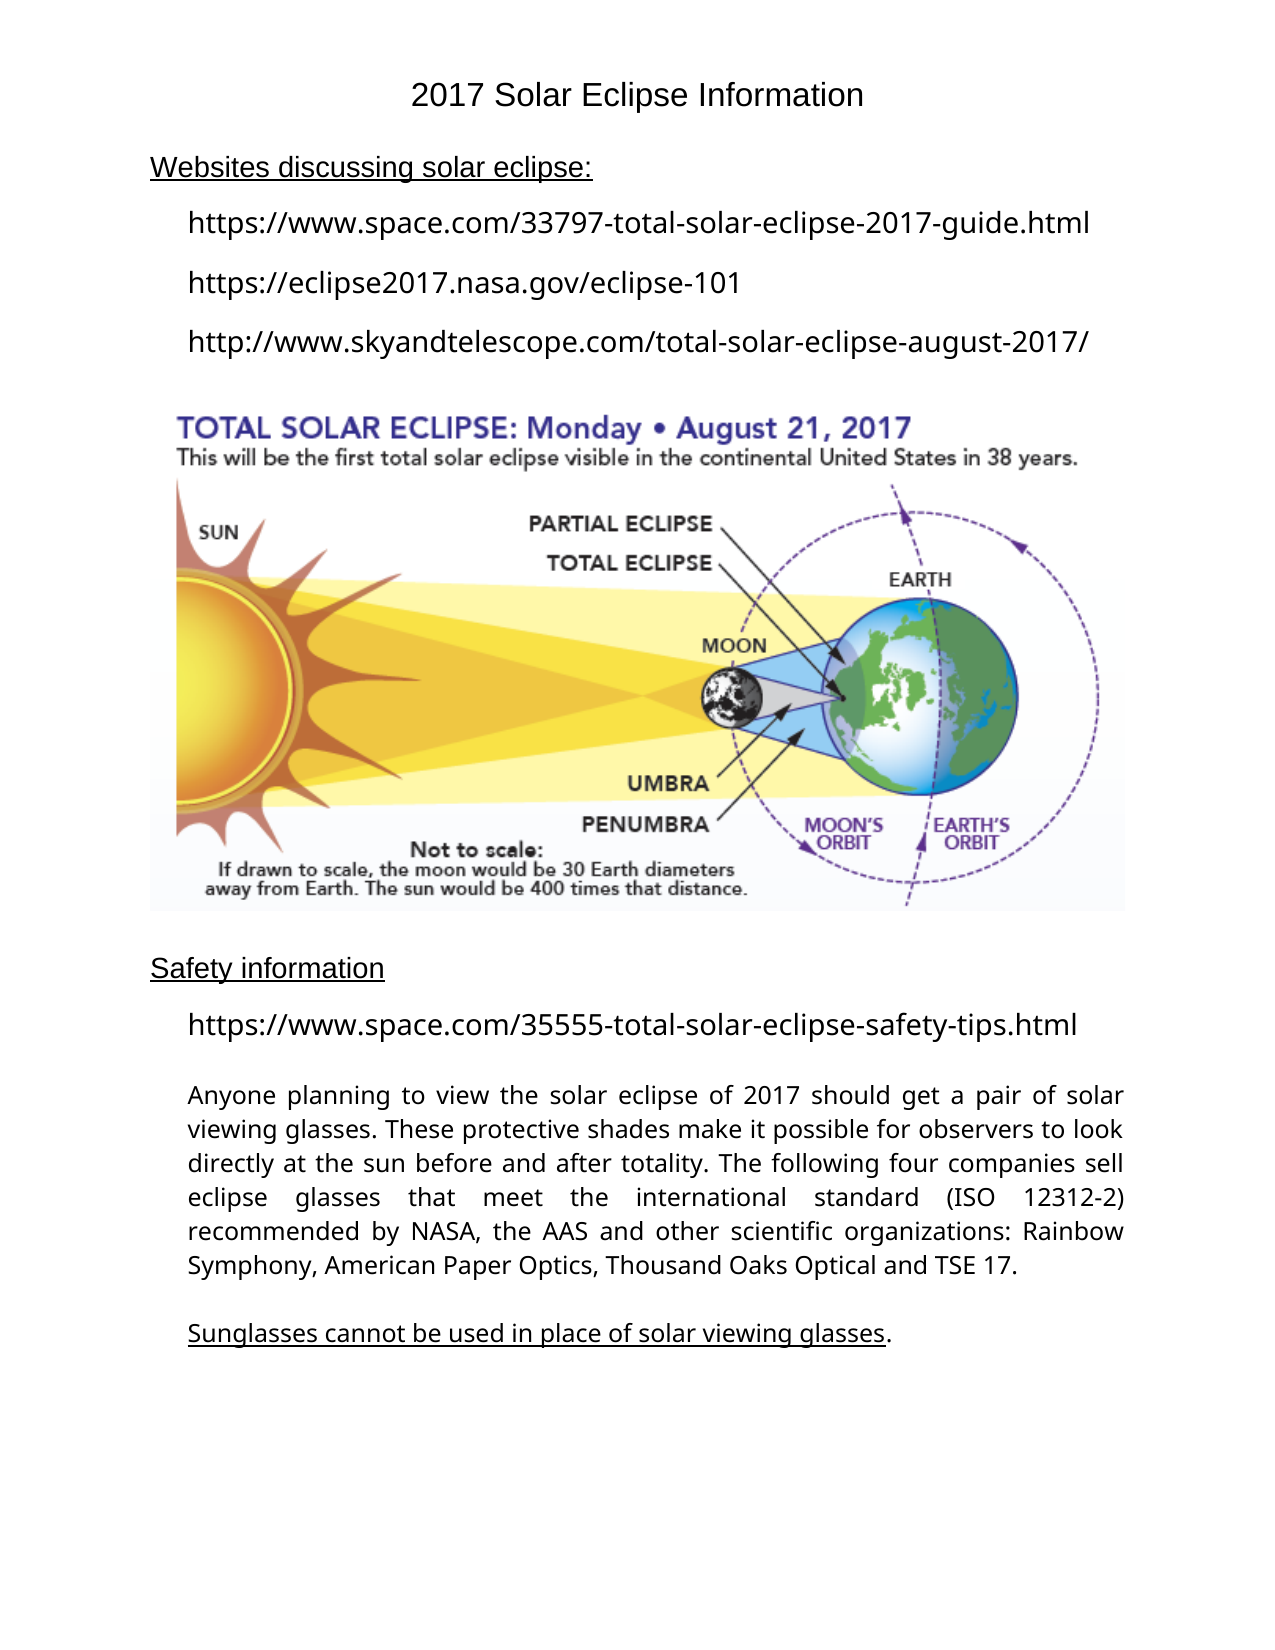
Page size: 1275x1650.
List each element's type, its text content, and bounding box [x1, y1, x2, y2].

picture [150, 402, 1125, 911]
text Anyone planning to view the solar eclipse of 2017 should get a pair of solar viewing glasses. These protective shades make it possible for observers to look directly at the sun before and after totality. The following four companies sell eclipse glasses that meet the international standard (ISO 12312-2) recommended by NASA, the AAS and other scientific organizations: Rainbow Symphony, American Paper Optics, Thousand Oaks Optical and TSE 17. [187, 1078, 1125, 1282]
text https://eclipse2017.nasa.gov/eclipse-101 [187, 262, 1125, 302]
text Safety information [150, 951, 1125, 985]
text Websites discussing solar eclipse: [150, 150, 1125, 183]
text Sunglasses cannot be used in place of solar viewing glasses. [187, 1316, 1125, 1350]
text https://www.space.com/35555-total-solar-eclipse-safety-tips.html [187, 1004, 1125, 1044]
text https://www.space.com/33797-total-solar-eclipse-2017-guide.html [187, 203, 1125, 242]
text http://www.skyandtelescope.com/total-solar-eclipse-august-2017/ [187, 322, 1125, 361]
